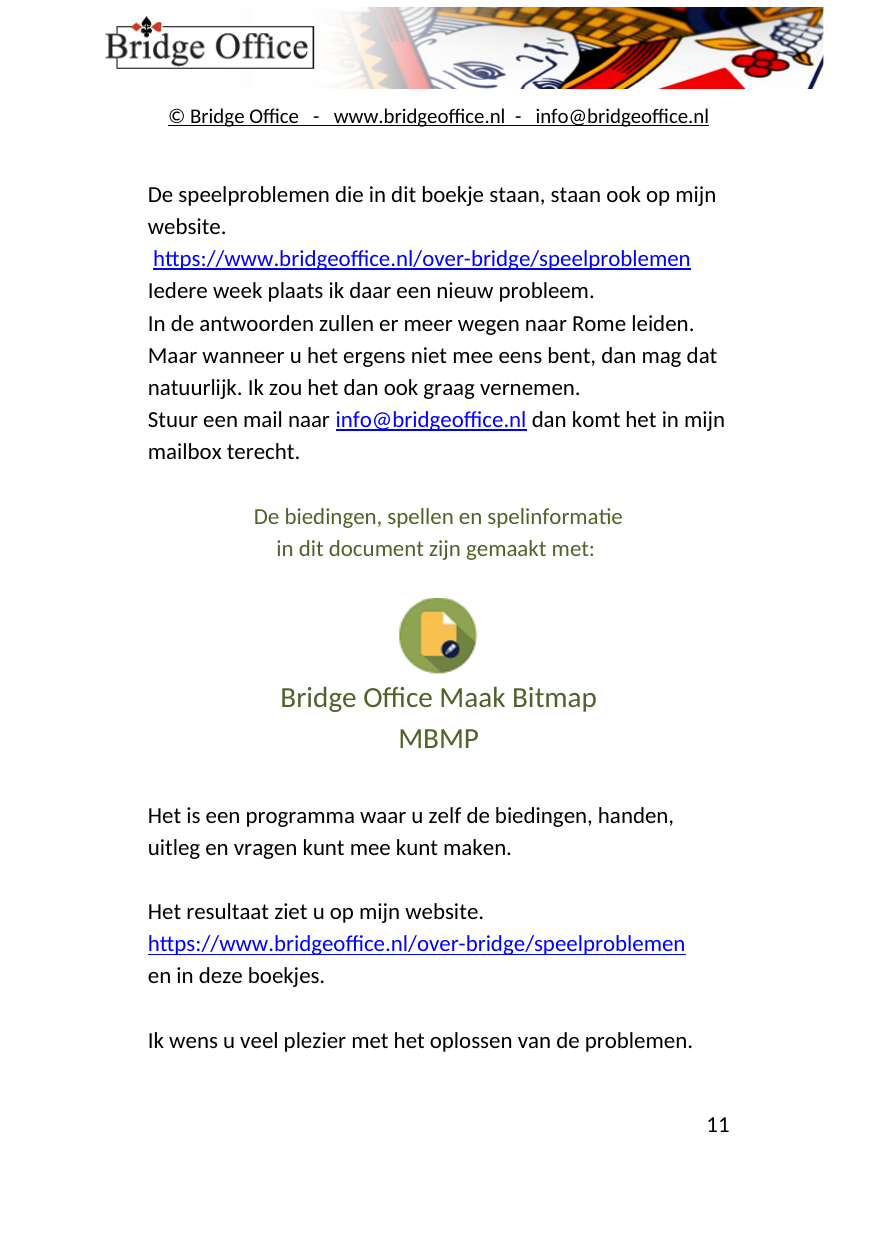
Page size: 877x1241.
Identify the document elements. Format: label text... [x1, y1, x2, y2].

picture [398, 598, 479, 675]
text Bridge Office Maak Bitmap MBMP [148, 679, 729, 756]
text De biedingen, spellen en spelinformatie in dit document zijn gemaakt met: [148, 502, 729, 594]
text en in deze boekjes. Ik wens u veel plezier met het oplossen van de problemen. [148, 962, 729, 1054]
text Het is een programma waar u zelf de biedingen, handen, uitleg en vragen kunt mee kunt maken. [148, 761, 729, 893]
picture [78, 7, 824, 89]
text De speelproblemen die in dit boekje staan, staan ook op mijn website. https://www.bridgeoffice.nl/over-bridge/speelproblemen Iedere week plaats ik daar een nieuw probleem. In de antwoorden zullen er meer wegen naar Rome leiden. Maar wanneer u het ergens niet mee eens bent, dan mag dat natuurlijk. Ik zou het dan ook graag vernemen. Stuur een mail naar info@bridgeoffice.nl dan komt het in mijn mailbox terecht. [148, 148, 729, 465]
text https://www.bridgeoffice.nl/over-bridge/speelproblemen [148, 929, 729, 957]
text Het resultaat ziet u op mijn website. [148, 897, 729, 925]
